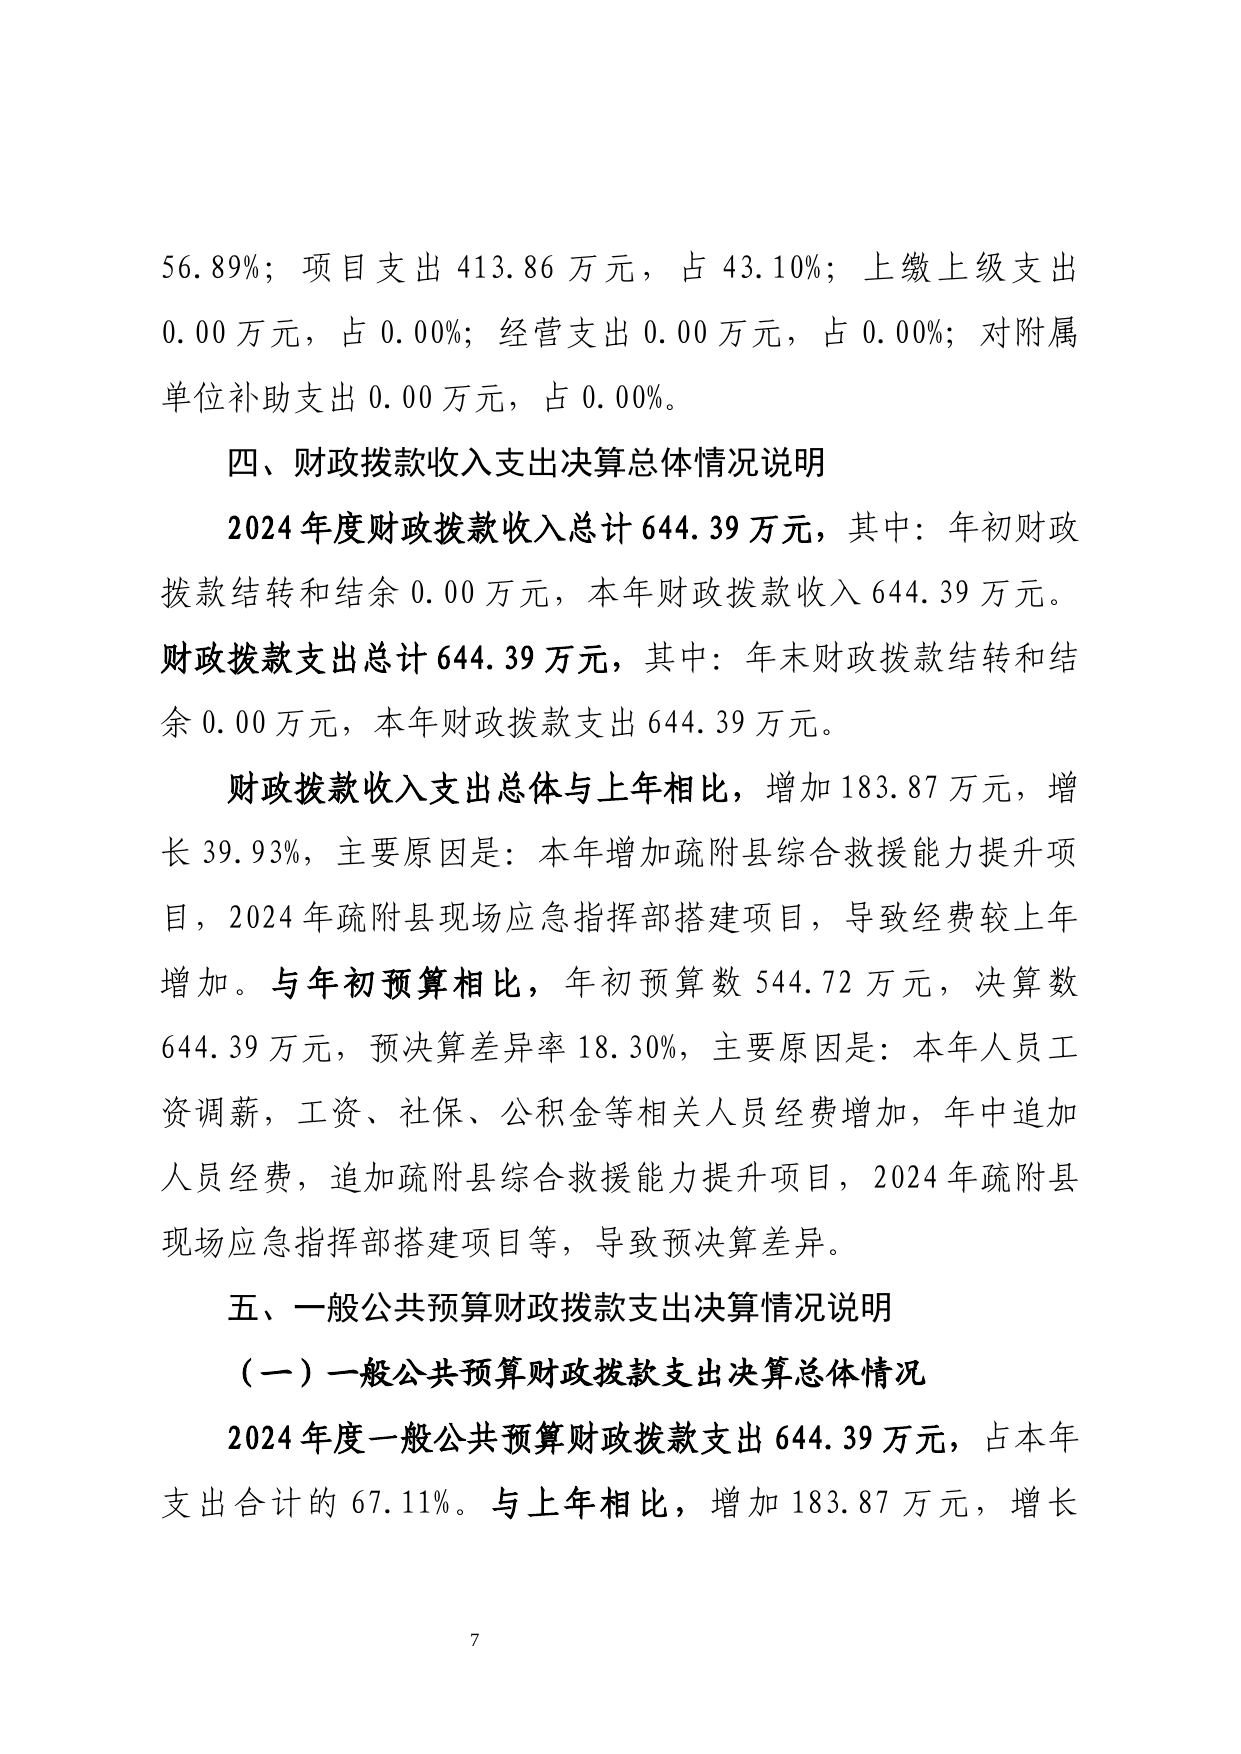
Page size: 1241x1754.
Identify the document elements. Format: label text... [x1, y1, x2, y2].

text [159, 1403, 1081, 1533]
text 五、一般公共预算财政拨款支出决算情况说明 [159, 1273, 1081, 1338]
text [159, 233, 1081, 428]
text 财政拨款收入支出总体与上年相比，增加183.87万元，增长39.93%，主要原因是：本年增加疏附县综合救援能力提升项目，2024年疏附县现场应急指挥部搭建项目，导致经费较上年增加。与年初预算相比，年初预算数544.72万元，决算数644.39万元，预决算差异率18.30%，主要原因是：本年人员工资调薪，工资、社保、公积金等相关人员经费增加，年中追加人员经费，追加疏附县综合救援能力提升项目，2024年疏附县现场应急指挥部搭建项目等，导致预决算差异。 [159, 753, 1081, 1273]
text 四、财政拨款收入支出决算总体情况说明 [159, 428, 1081, 493]
text 2024年度财政拨款收入总计644.39万元，其中：年初财政拨款结转和结余0.00万元，本年财政拨款收入644.39万元。财政拨款支出总计644.39万元，其中：年末财政拨款结转和结余0.00万元，本年财政拨款支出644.39万元。 [159, 493, 1081, 753]
text （一）一般公共预算财政拨款支出决算总体情况 [159, 1338, 1081, 1403]
